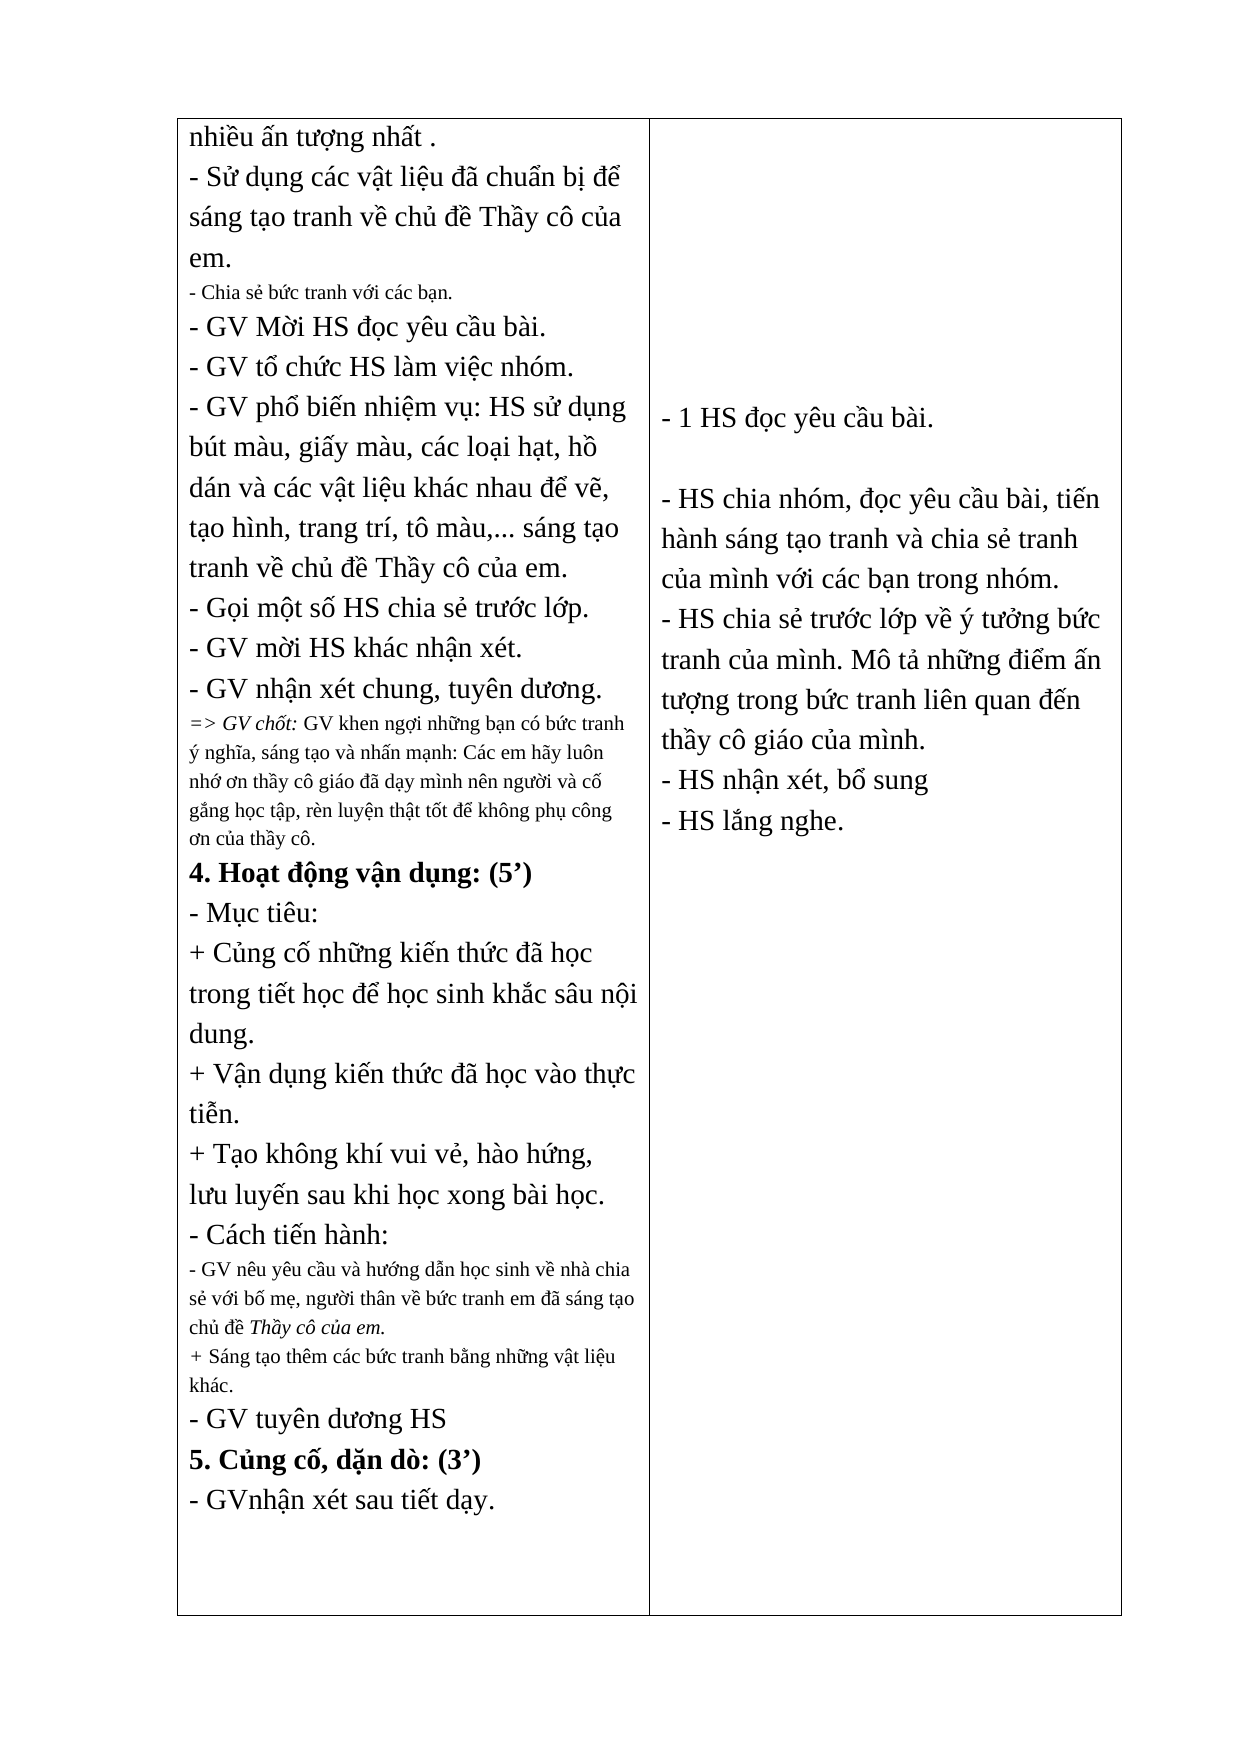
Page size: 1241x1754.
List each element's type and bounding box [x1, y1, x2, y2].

table_cell [650, 119, 1121, 1615]
table_cell [178, 119, 649, 1615]
